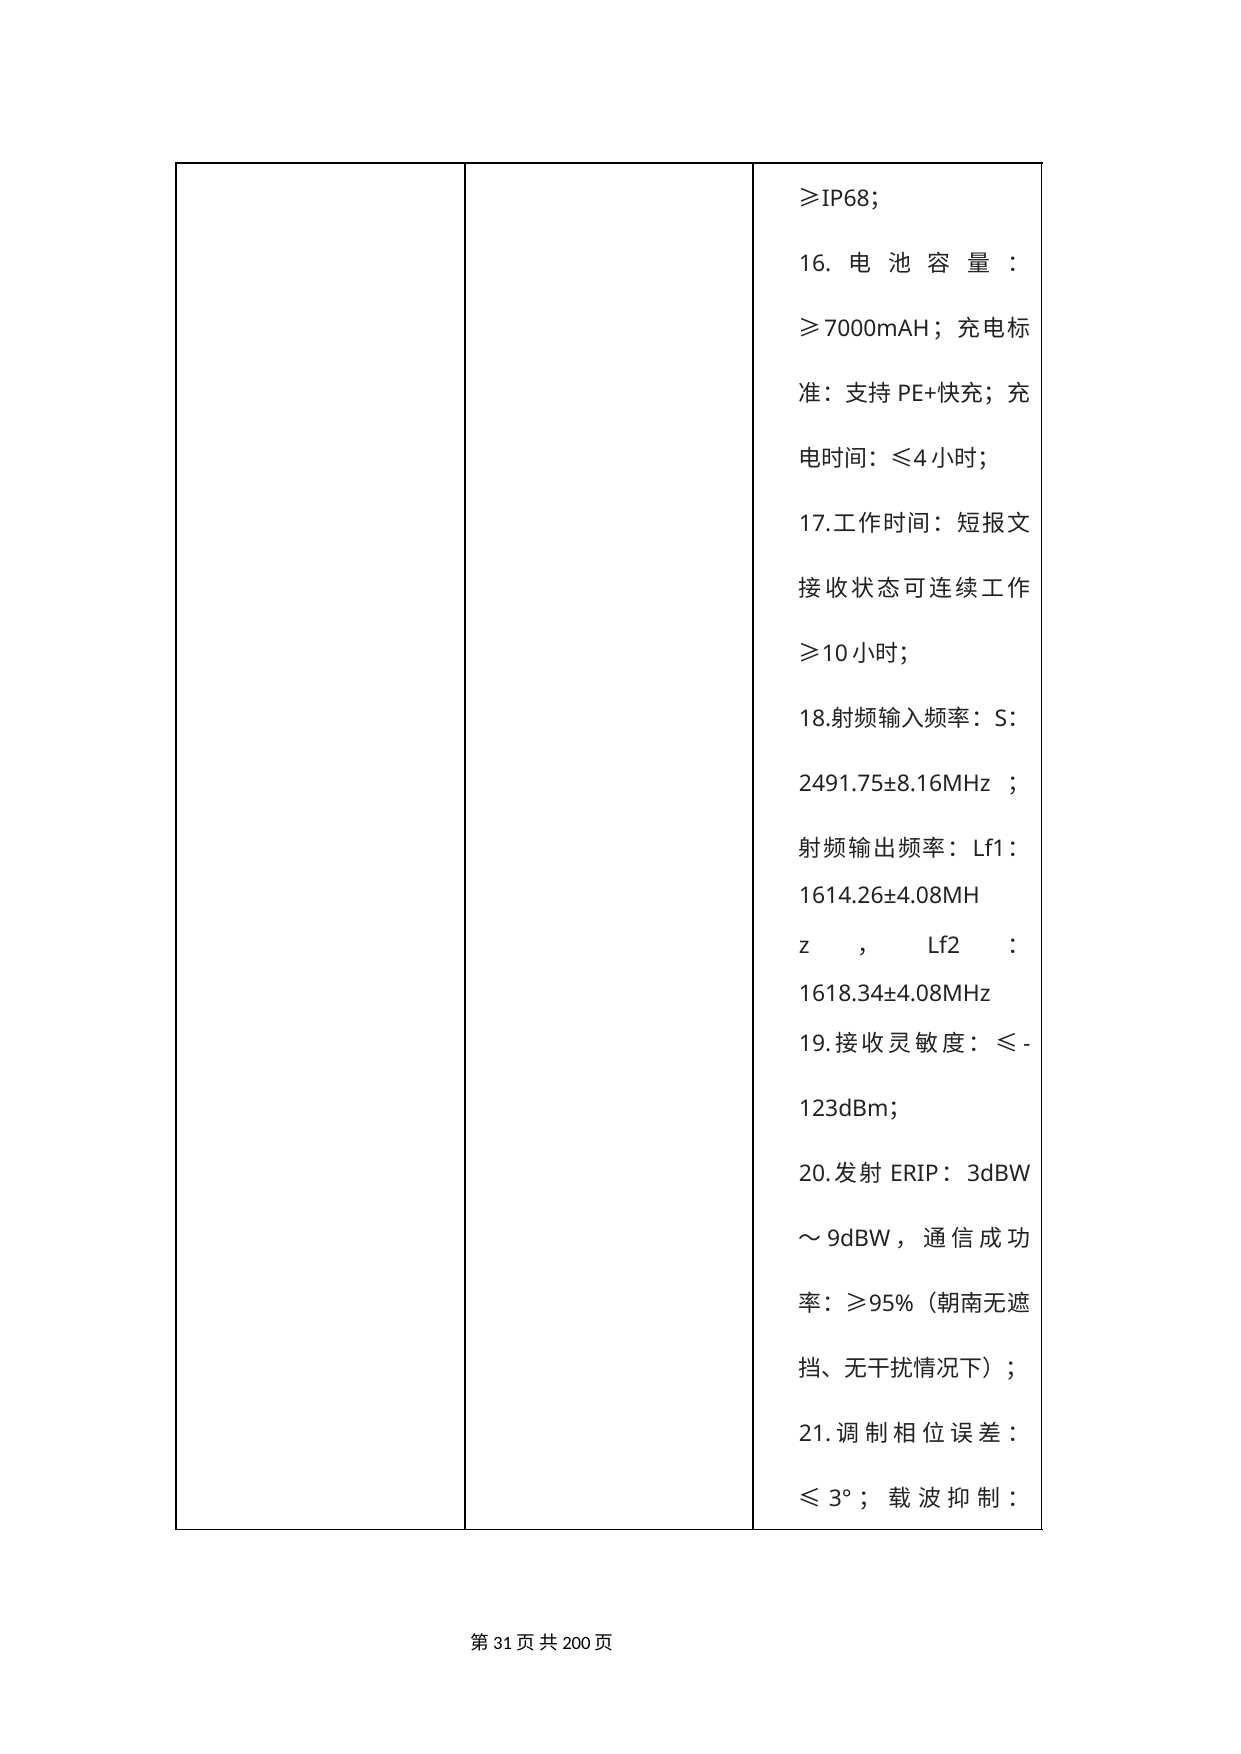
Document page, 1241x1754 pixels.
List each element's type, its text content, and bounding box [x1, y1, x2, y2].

table_cell 1 [177, 164, 464, 1528]
table_cell [466, 164, 752, 1528]
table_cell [754, 164, 1041, 1528]
